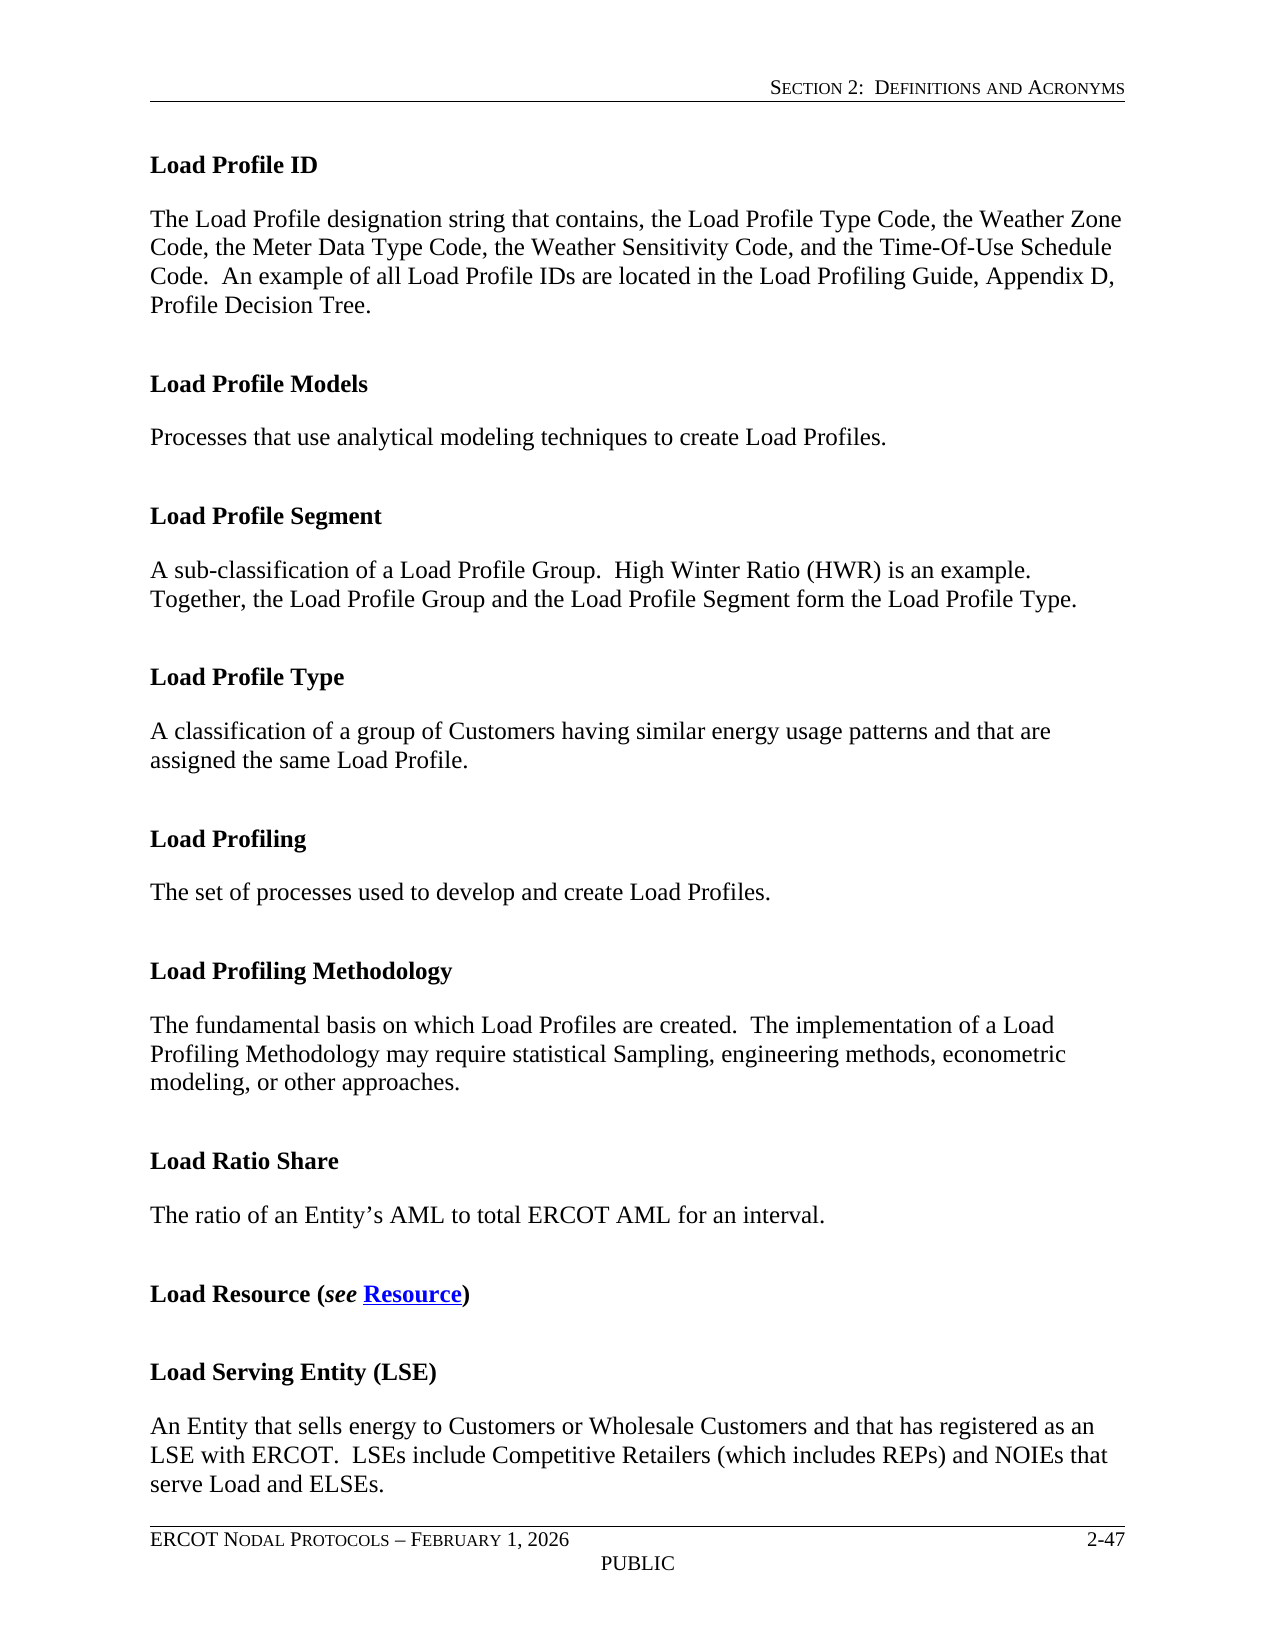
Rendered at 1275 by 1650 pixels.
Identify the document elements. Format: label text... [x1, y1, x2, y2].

text The ratio of an Entity’s AML to total ERCOT AML for an interval. [150, 1200, 1125, 1229]
text Load Profile Type [150, 662, 1125, 691]
text Load Profile Segment [150, 501, 1125, 530]
text The Load Profile designation string that contains, the Load Profile Type Code, the Weather Zone Code, the Meter Data Type Code, the Weather Sensitivity Code, and the Time-Of-Use Schedule Code. An example of all Load Profile IDs are located in the Load Profiling Guide, Appendix D, Profile Decision Tree. [150, 204, 1125, 319]
text Load Profile ID [150, 150, 1125, 179]
text A classification of a group of Customers having similar energy usage patterns and that are assigned the same Load Profile. [150, 716, 1125, 774]
text A sub-classification of a Load Profile Group. High Winter Ratio (HWR) is an example. Together, the Load Profile Group and the Load Profile Segment form the Load Profile Type. [150, 555, 1125, 612]
text Load Serving Entity (LSE) [150, 1357, 1125, 1386]
text Load Profiling [150, 824, 1125, 852]
text Load Ratio Share [150, 1146, 1125, 1175]
text The fundamental basis on which Load Profiles are created. The implementation of a Load Profiling Methodology may require statistical Sampling, engineering methods, econometric modeling, or other approaches. [150, 1010, 1125, 1096]
text The set of processes used to develop and create Load Profiles. [150, 877, 1125, 906]
text Processes that use analytical modeling techniques to create Load Profiles. [150, 422, 1125, 451]
text An Entity that sells energy to Customers or Wholesale Customers and that has registered as an LSE with ERCOT. LSEs include Competitive Retailers (which includes REPs) and NOIEs that serve Load and ELSEs. [150, 1411, 1125, 1497]
text Load Profile Models [150, 369, 1125, 397]
text Load Profiling Methodology [150, 956, 1125, 985]
text Load Resource (see Resource) [150, 1279, 1125, 1307]
